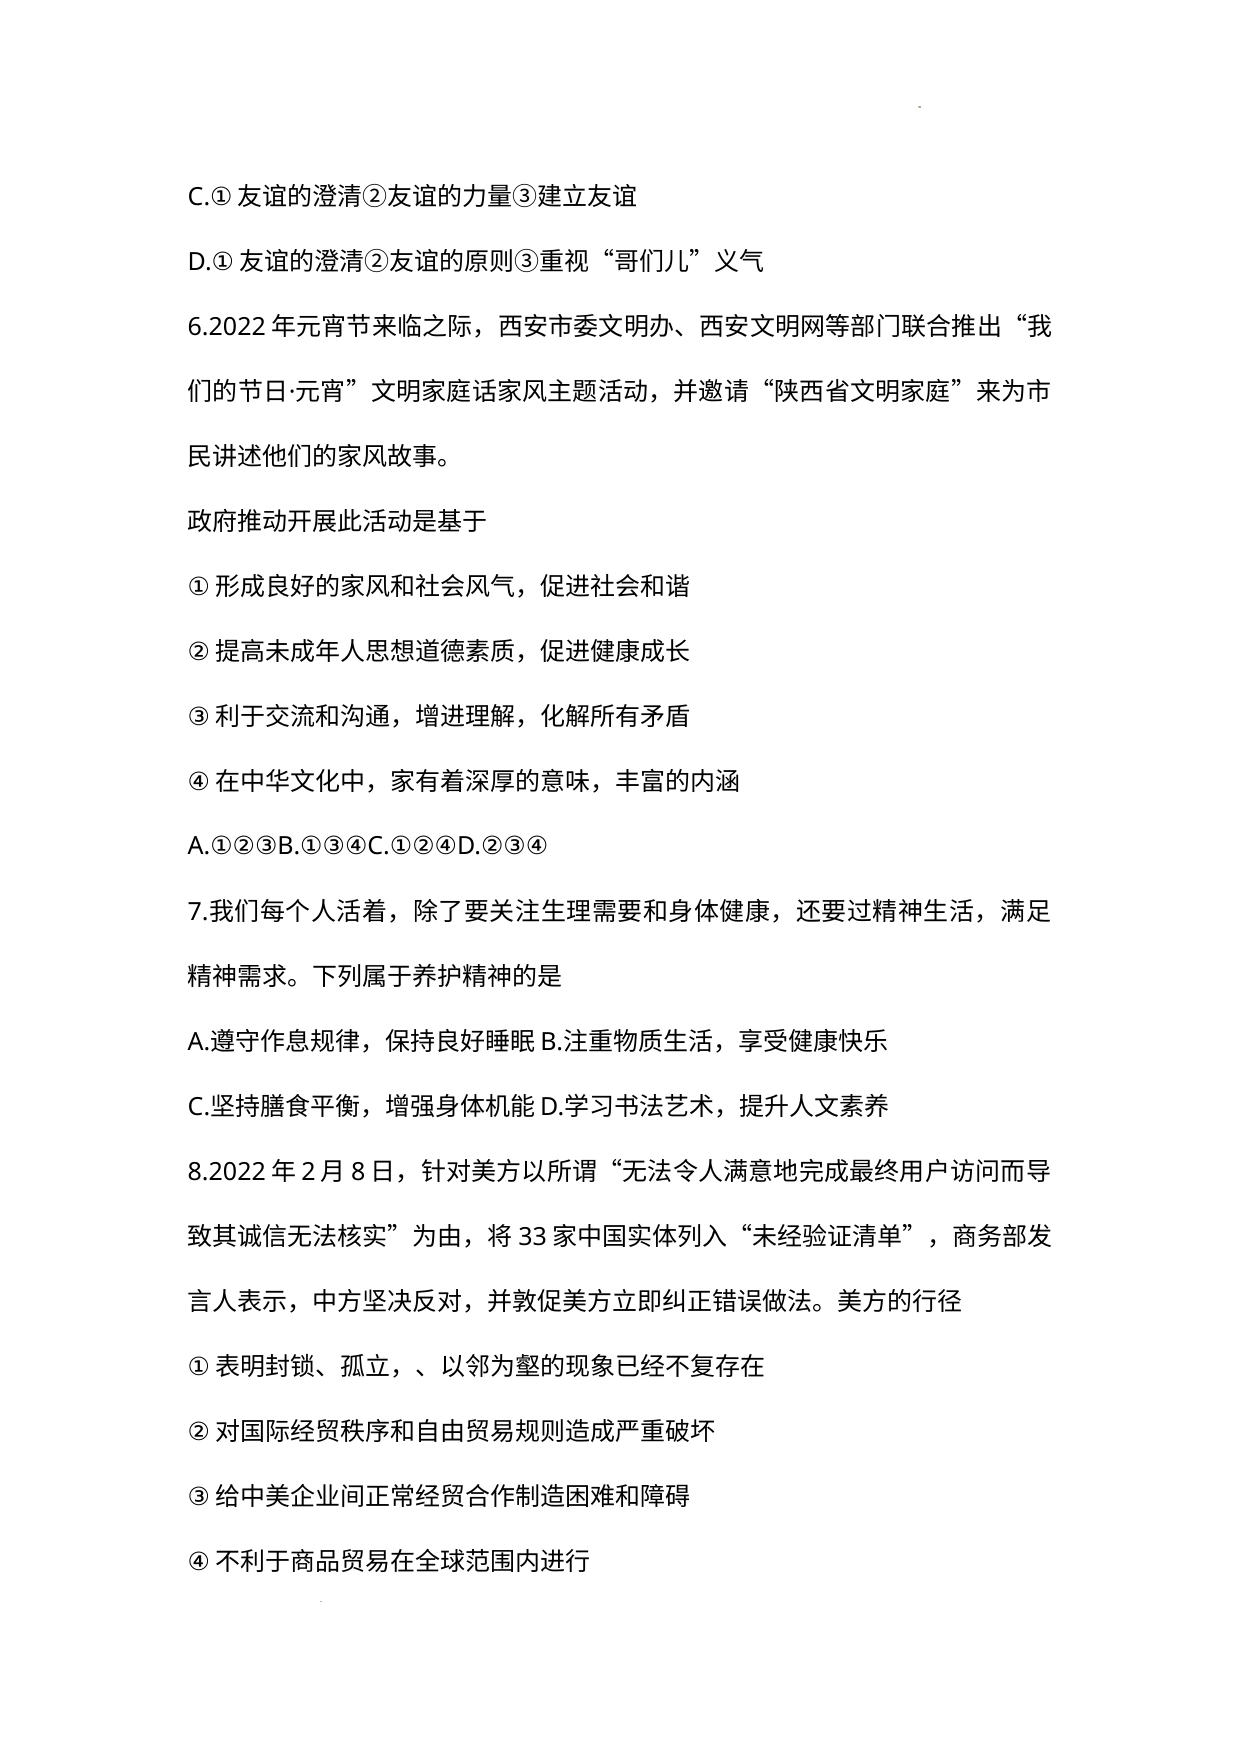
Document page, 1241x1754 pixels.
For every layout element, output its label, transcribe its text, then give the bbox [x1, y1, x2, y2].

text A.遵守作息规律，保持良好睡眠B.注重物质生活，享受健康快乐 [187, 1007, 1053, 1072]
text ①形成良好的家风和社会风气，促进社会和谐 [187, 552, 1053, 617]
text ④在中华文化中，家有着深厚的意味，丰富的内涵 [187, 747, 1053, 812]
text ④不利于商品贸易在全球范围内进行 [187, 1527, 1053, 1592]
text C.坚持膳食平衡，增强身体机能D.学习书法艺术，提升人文素养 [187, 1072, 1053, 1137]
text A.①②③B.①③④C.①②④D.②③④ [187, 812, 1053, 877]
text ③给中美企业间正常经贸合作制造困难和障碍 [187, 1462, 1053, 1527]
text ②提高未成年人思想道德素质，促进健康成长 [187, 617, 1053, 682]
text ②对国际经贸秩序和自由贸易规则造成严重破坏 [187, 1397, 1053, 1462]
text 政府推动开展此活动是基于 [187, 487, 1053, 552]
text ③利于交流和沟通，增进理解，化解所有矛盾 [187, 682, 1053, 747]
text 6.2022年元宵节来临之际，西安市委文明办、西安文明网等部门联合推出“我们的节日·元宵”文明家庭话家风主题活动，并邀请“陕西省文明家庭”来为市民讲述他们的家风故事。 [187, 292, 1053, 487]
text 7.我们每个人活着，除了要关注生理需要和身体健康，还要过精神生活，满足精神需求。下列属于养护精神的是 [187, 877, 1053, 1007]
text ①表明封锁、孤立，、以邻为壑的现象已经不复存在 [187, 1332, 1053, 1397]
text D.①友谊的澄清②友谊的原则③重视“哥们儿”义气 [187, 227, 1053, 292]
text C.①友谊的澄清②友谊的力量③建立友谊 [187, 162, 1053, 227]
text 8.2022年2月8日，针对美方以所谓“无法令人满意地完成最终用户访问而导致其诚信无法核实”为由，将33家中国实体列入“未经验证清单”，商务部发言人表示，中方坚决反对，并敦促美方立即纠正错误做法。美方的行径 [187, 1137, 1053, 1332]
